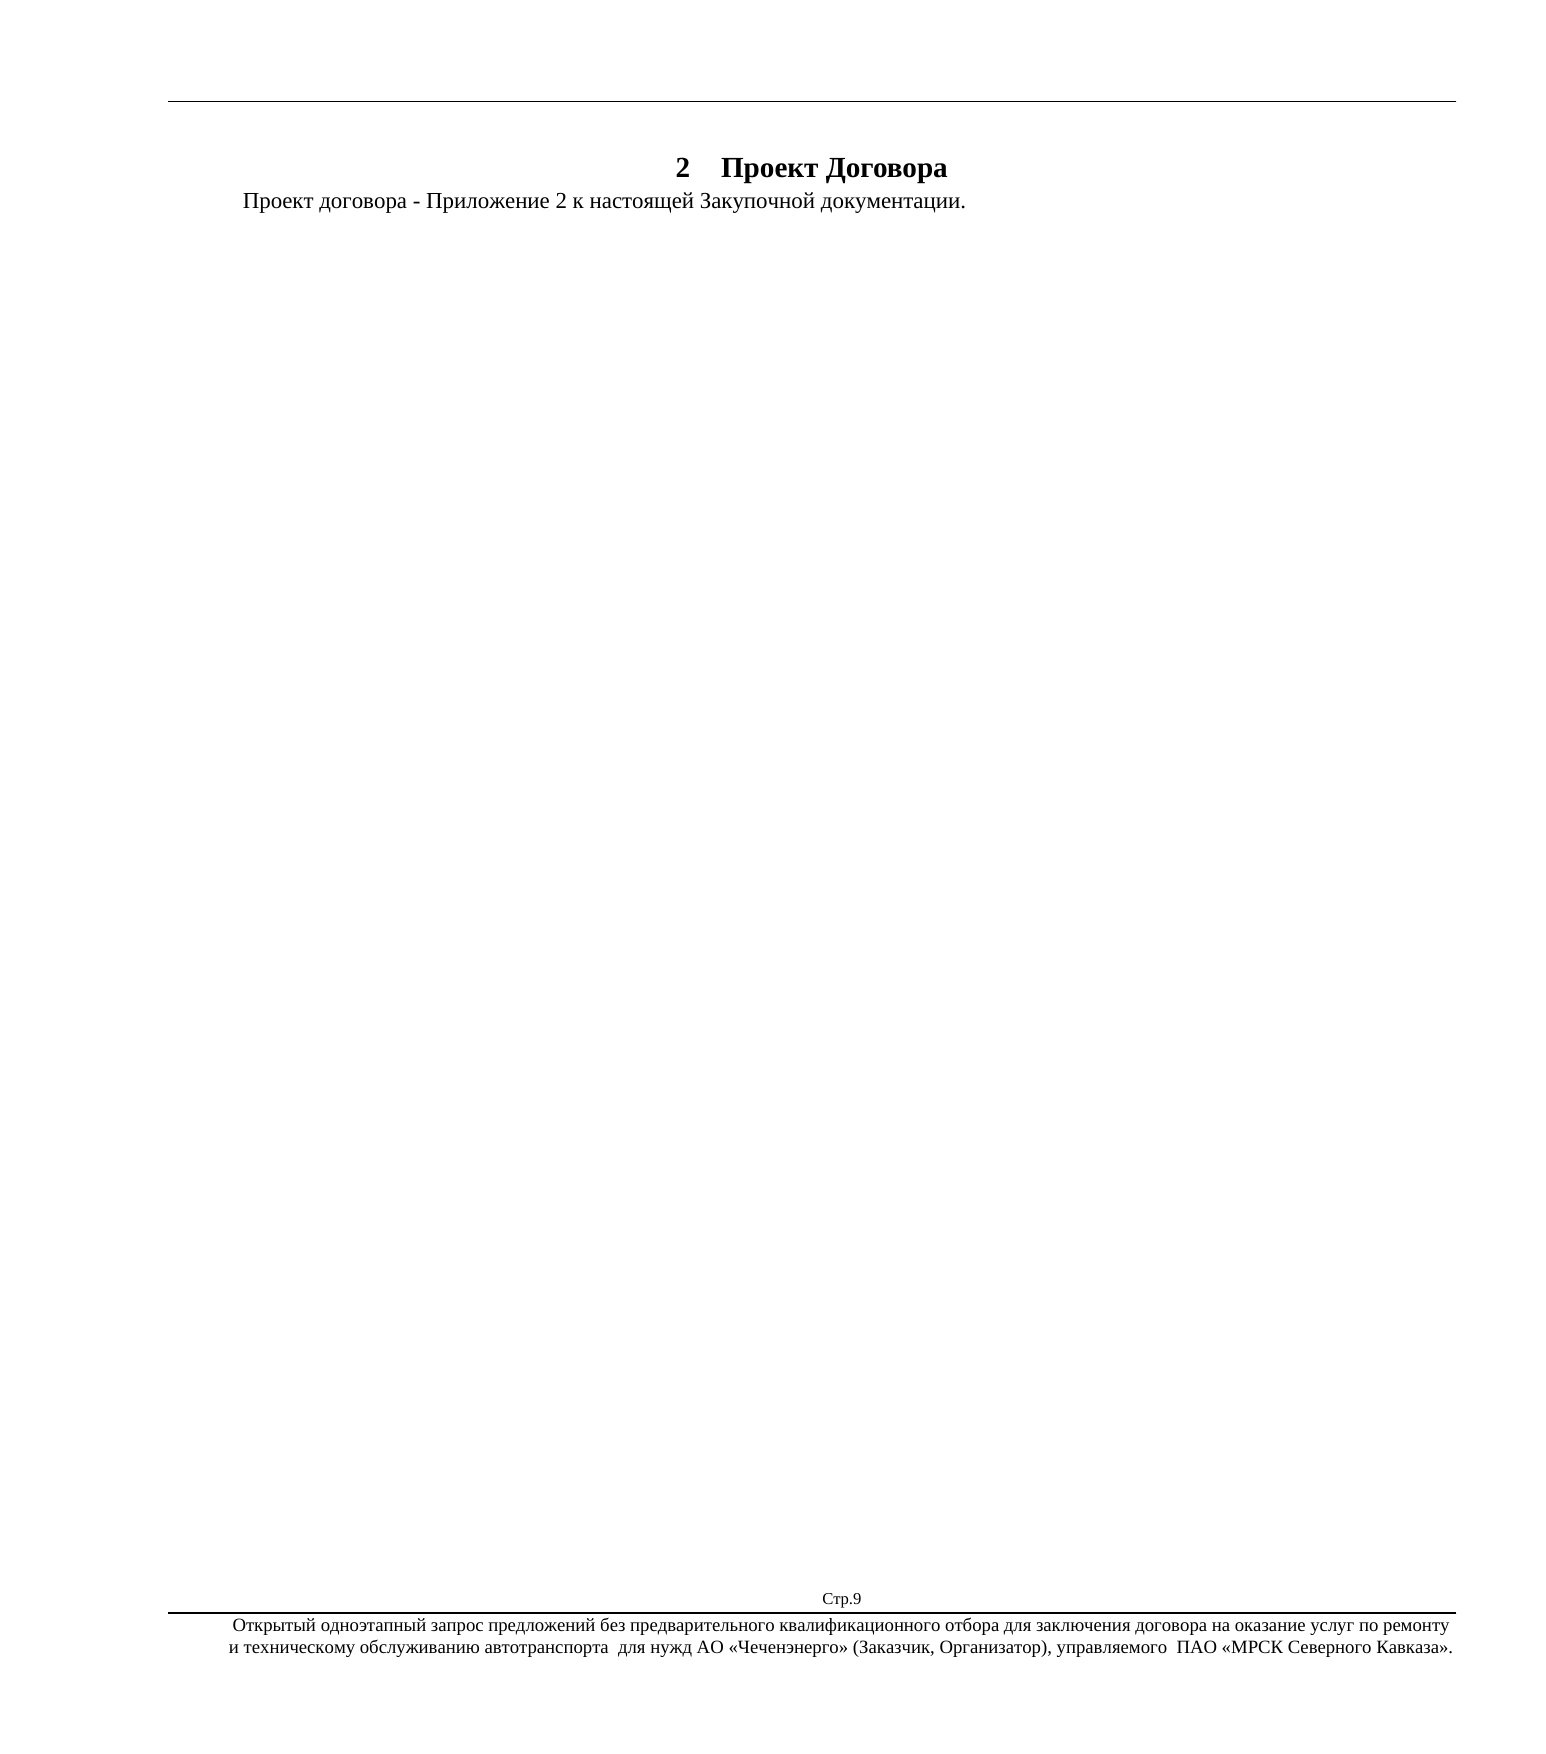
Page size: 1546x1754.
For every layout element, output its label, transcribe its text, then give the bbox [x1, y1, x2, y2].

text Проект договора - Приложение 2 к настоящей Закупочной документации. [168, 187, 1456, 213]
subtitle Проект Договора [166, 150, 1456, 183]
